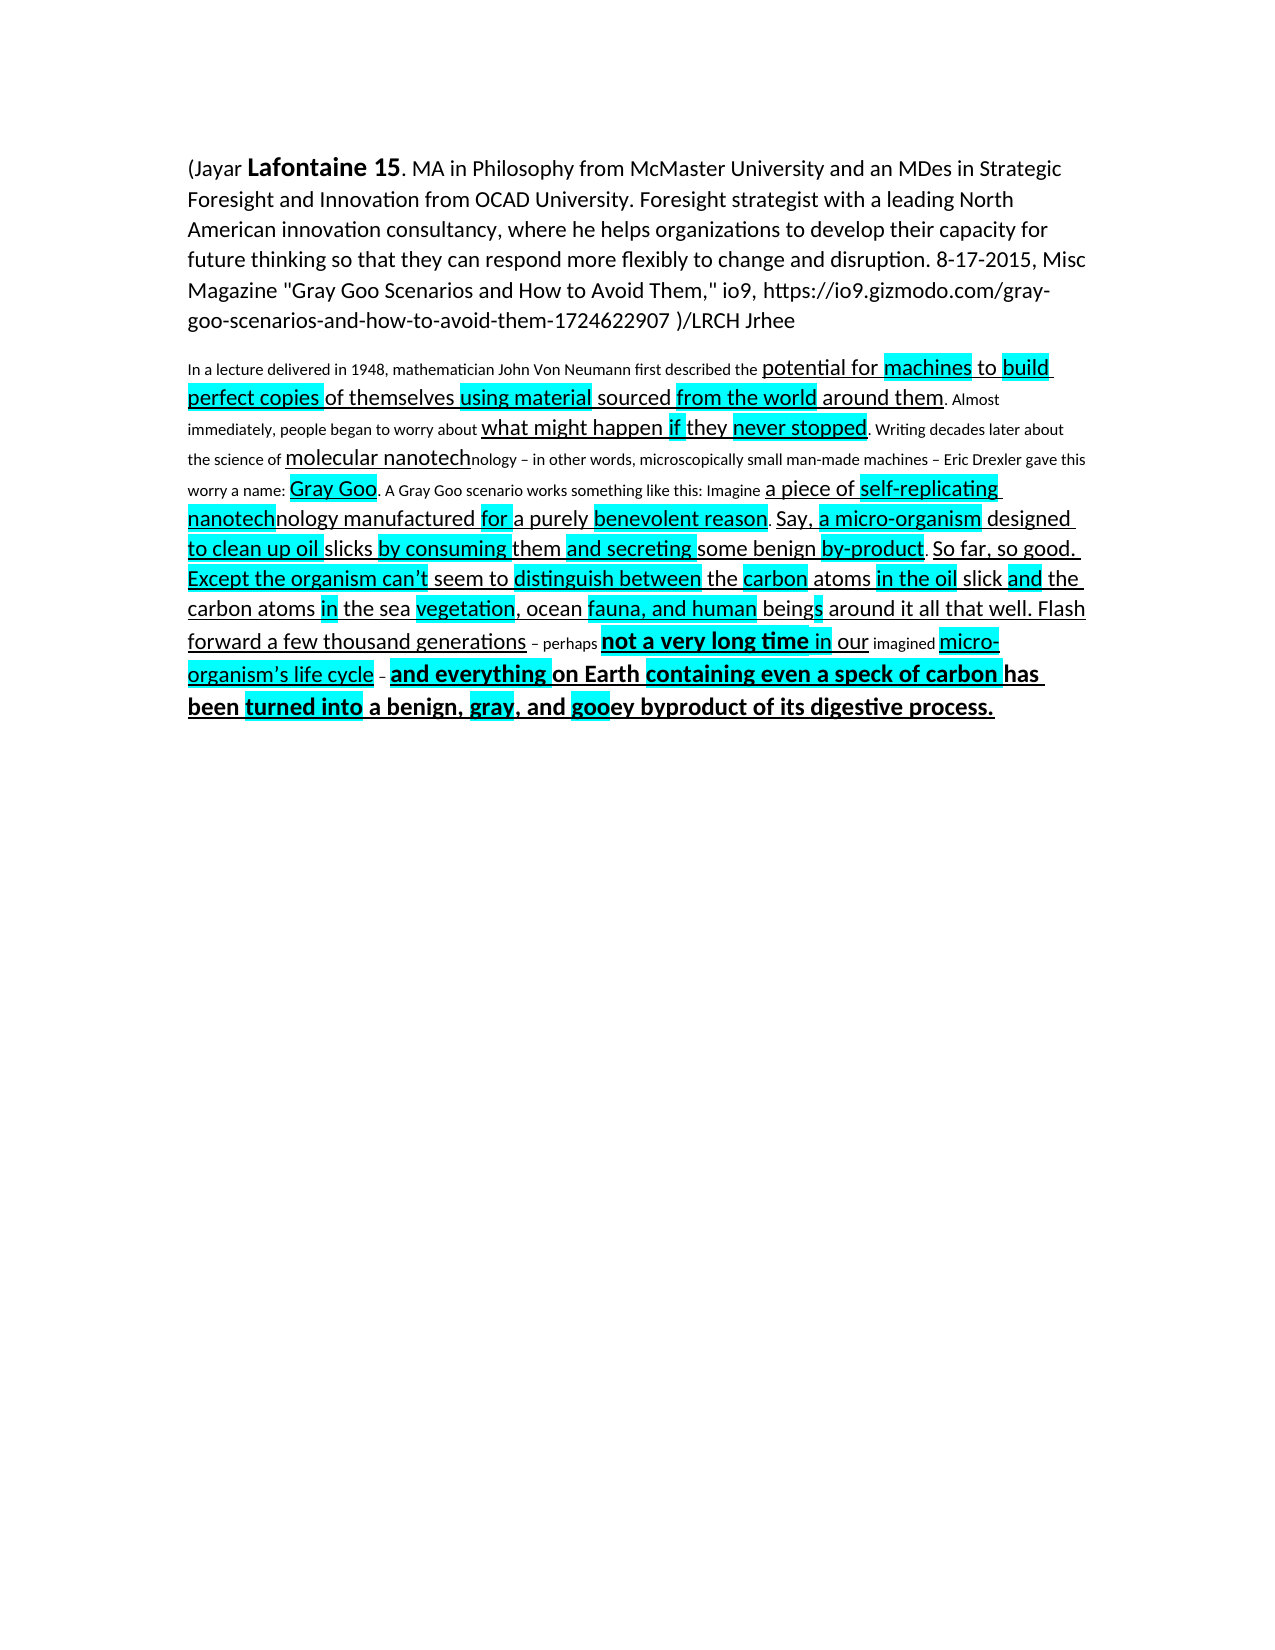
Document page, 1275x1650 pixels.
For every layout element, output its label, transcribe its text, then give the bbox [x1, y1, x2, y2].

text In a lecture delivered in 1948, mathematician John Von Neumann first described the potential for machines to build perfect copies of themselves using material sourced from the world around them. Almost immediately, people began to worry about what might happen if they never stopped. Writing decades later about the science of molecular nanotechnology – in other words, microscopically small man-made machines – Eric Drexler gave this worry a name: Gray Goo. A Gray Goo scenario works something like this: Imagine a piece of self-replicating nanotechnology manufactured for a purely benevolent reason. Say, a micro-organism designed to clean up oil slicks by consuming them and secreting some benign by-product. So far, so good. Except the organism can’t seem to distinguish between the carbon atoms in the oil slick and the carbon atoms in the sea vegetation, ocean fauna, and human beings around it all that well. Flash forward a few thousand generations – perhaps not a very long time in our imagined micro-organism’s life cycle – and everything on Earth containing even a speck of carbon has been turned into a benign, gray, and gooey byproduct of its digestive process. [187, 353, 1087, 721]
text (Jayar Lafontaine 15. MA in Philosophy from McMaster University and an MDes in Strategic Foresight and Innovation from OCAD University. Foresight strategist with a leading North American innovation consultancy, where he helps organizations to develop their capacity for future thinking so that they can respond more flexibly to change and disruption. 8-17-2015, Misc Magazine "Gray Goo Scenarios and How to Avoid Them," io9, https://io9.gizmodo.com/gray-goo-scenarios-and-how-to-avoid-them-1724622907 )/LRCH Jrhee [187, 150, 1087, 334]
